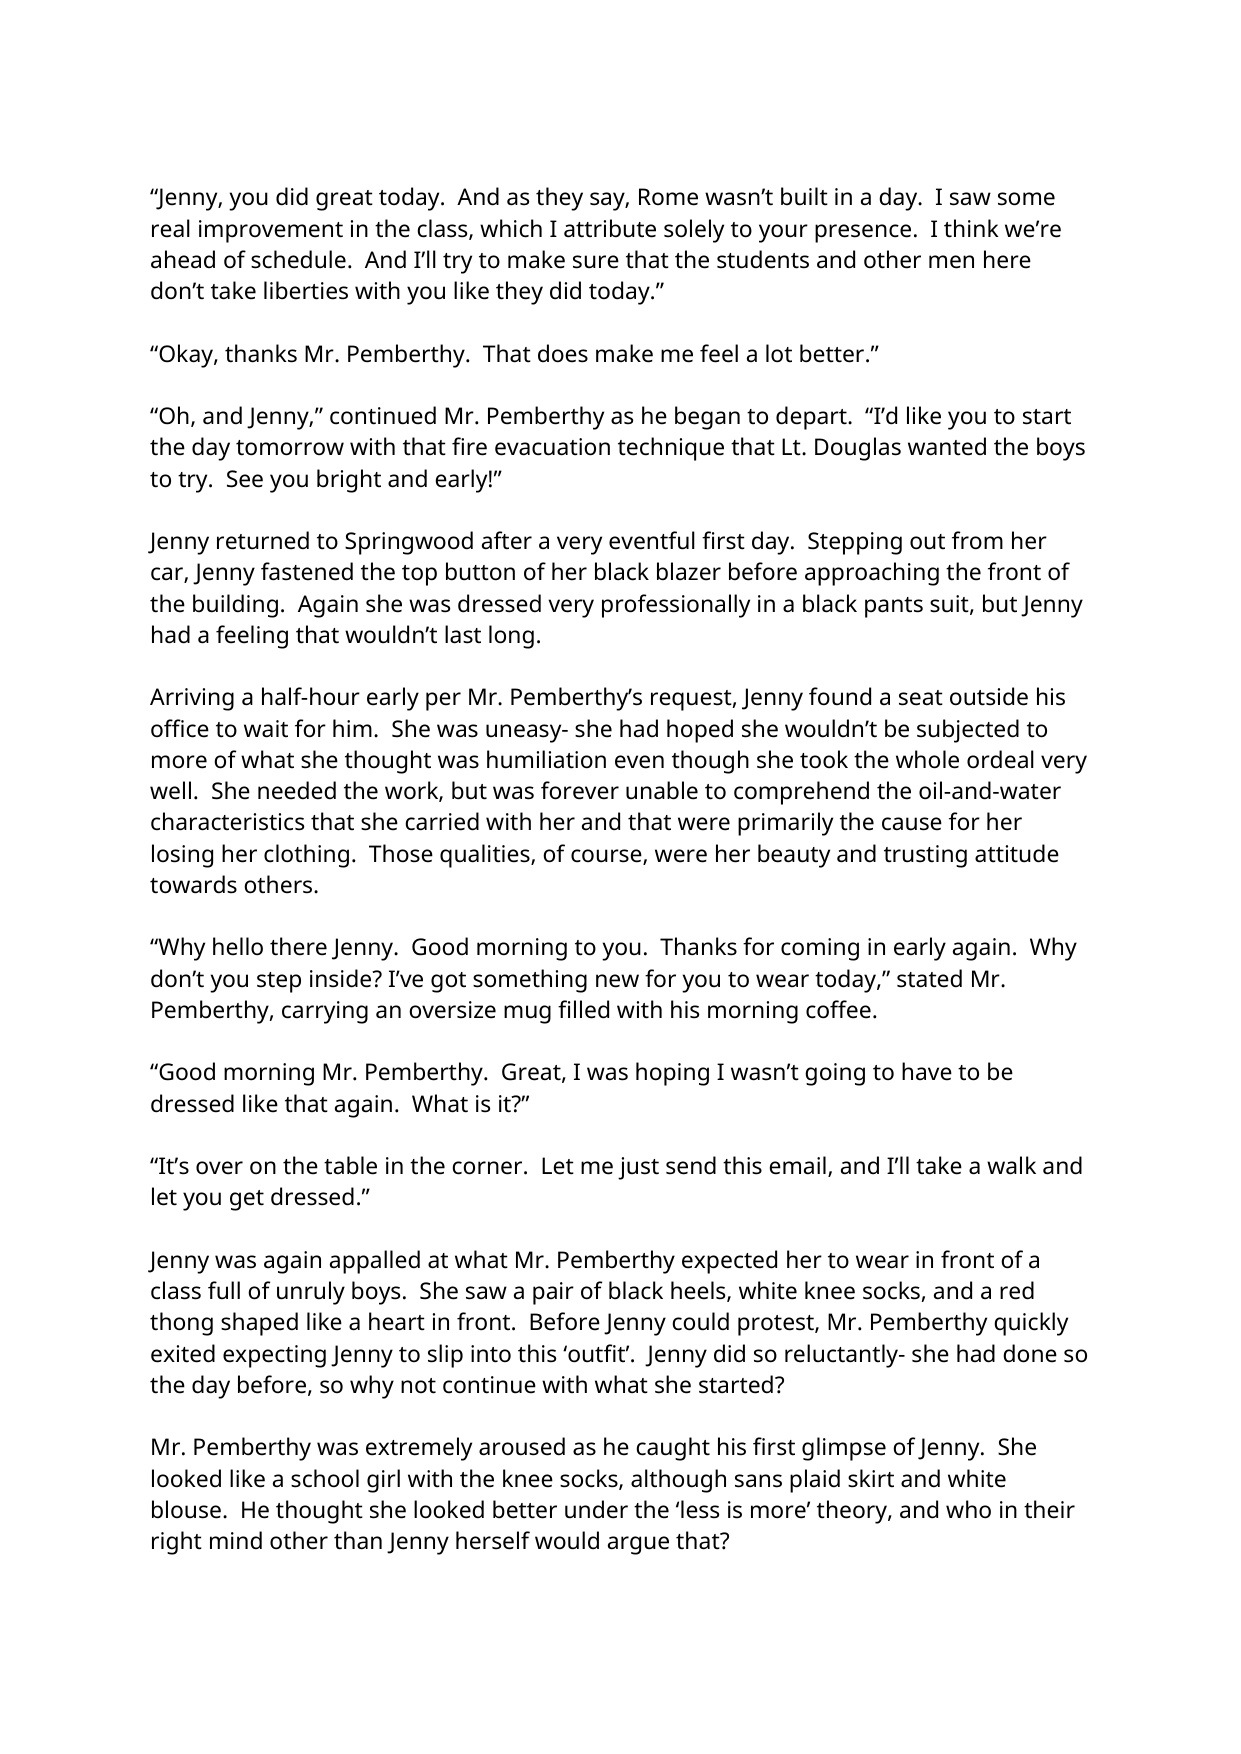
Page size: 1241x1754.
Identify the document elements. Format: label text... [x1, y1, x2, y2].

text “Okay, thanks Mr. Pemberthy. That does make me feel a lot better.” [150, 337, 1090, 369]
text “Jenny, you did great today. And as they say, Rome wasn’t built in a day. I saw some real improvement in the class, which I attribute solely to your presence. I think we’re ahead of schedule. And I’ll try to make sure that the students and other men here don’t take liberties with you like they did today.” [150, 181, 1090, 306]
text “Why hello there Jenny. Good morning to you. Thanks for coming in early again. Why don’t you step inside? I’ve got something new for you to wear today,” stated Mr. Pemberthy, carrying an oversize mug filled with his morning coffee. [150, 931, 1090, 1025]
text Jenny was again appalled at what Mr. Pemberthy expected her to wear in front of a class full of unruly boys. She saw a pair of black heels, white knee socks, and a red thong shaped like a heart in front. Before Jenny could protest, Mr. Pemberthy quickly exited expecting Jenny to slip into this ‘outfit’. Jenny did so reluctantly- she had done so the day before, so why not continue with what she started? [150, 1244, 1090, 1400]
text “It’s over on the table in the corner. Let me just send this email, and I’ll take a walk and let you get dressed.” [150, 1150, 1090, 1212]
text Arriving a half-hour early per Mr. Pemberthy’s request, Jenny found a seat outside his office to wait for him. She was uneasy- she had hoped she wouldn’t be subjected to more of what she thought was humiliation even though she took the whole ordeal very well. She needed the work, but was forever unable to comprehend the oil-and-water characteristics that she carried with her and that were primarily the cause for her losing her clothing. Those qualities, of course, were her beauty and trusting attitude towards others. [150, 681, 1090, 900]
text Mr. Pemberthy was extremely aroused as he caught his first glimpse of Jenny. She looked like a school girl with the knee socks, although sans plaid skirt and white blouse. He thought she looked better under the ‘less is more’ theory, and who in their right mind other than Jenny herself would argue that? [150, 1431, 1090, 1556]
text Jenny returned to Springwood after a very eventful first day. Stepping out from her car, Jenny fastened the top button of her black blazer before approaching the front of the building. Again she was dressed very professionally in a black pants suit, but Jenny had a feeling that wouldn’t last long. [150, 525, 1090, 650]
text “Oh, and Jenny,” continued Mr. Pemberthy as he began to depart. “I’d like you to start the day tomorrow with that fire evacuation technique that Lt. Douglas wanted the boys to try. See you bright and early!” [150, 400, 1090, 494]
text “Good morning Mr. Pemberthy. Great, I was hoping I wasn’t going to have to be dressed like that again. What is it?” [150, 1056, 1090, 1119]
